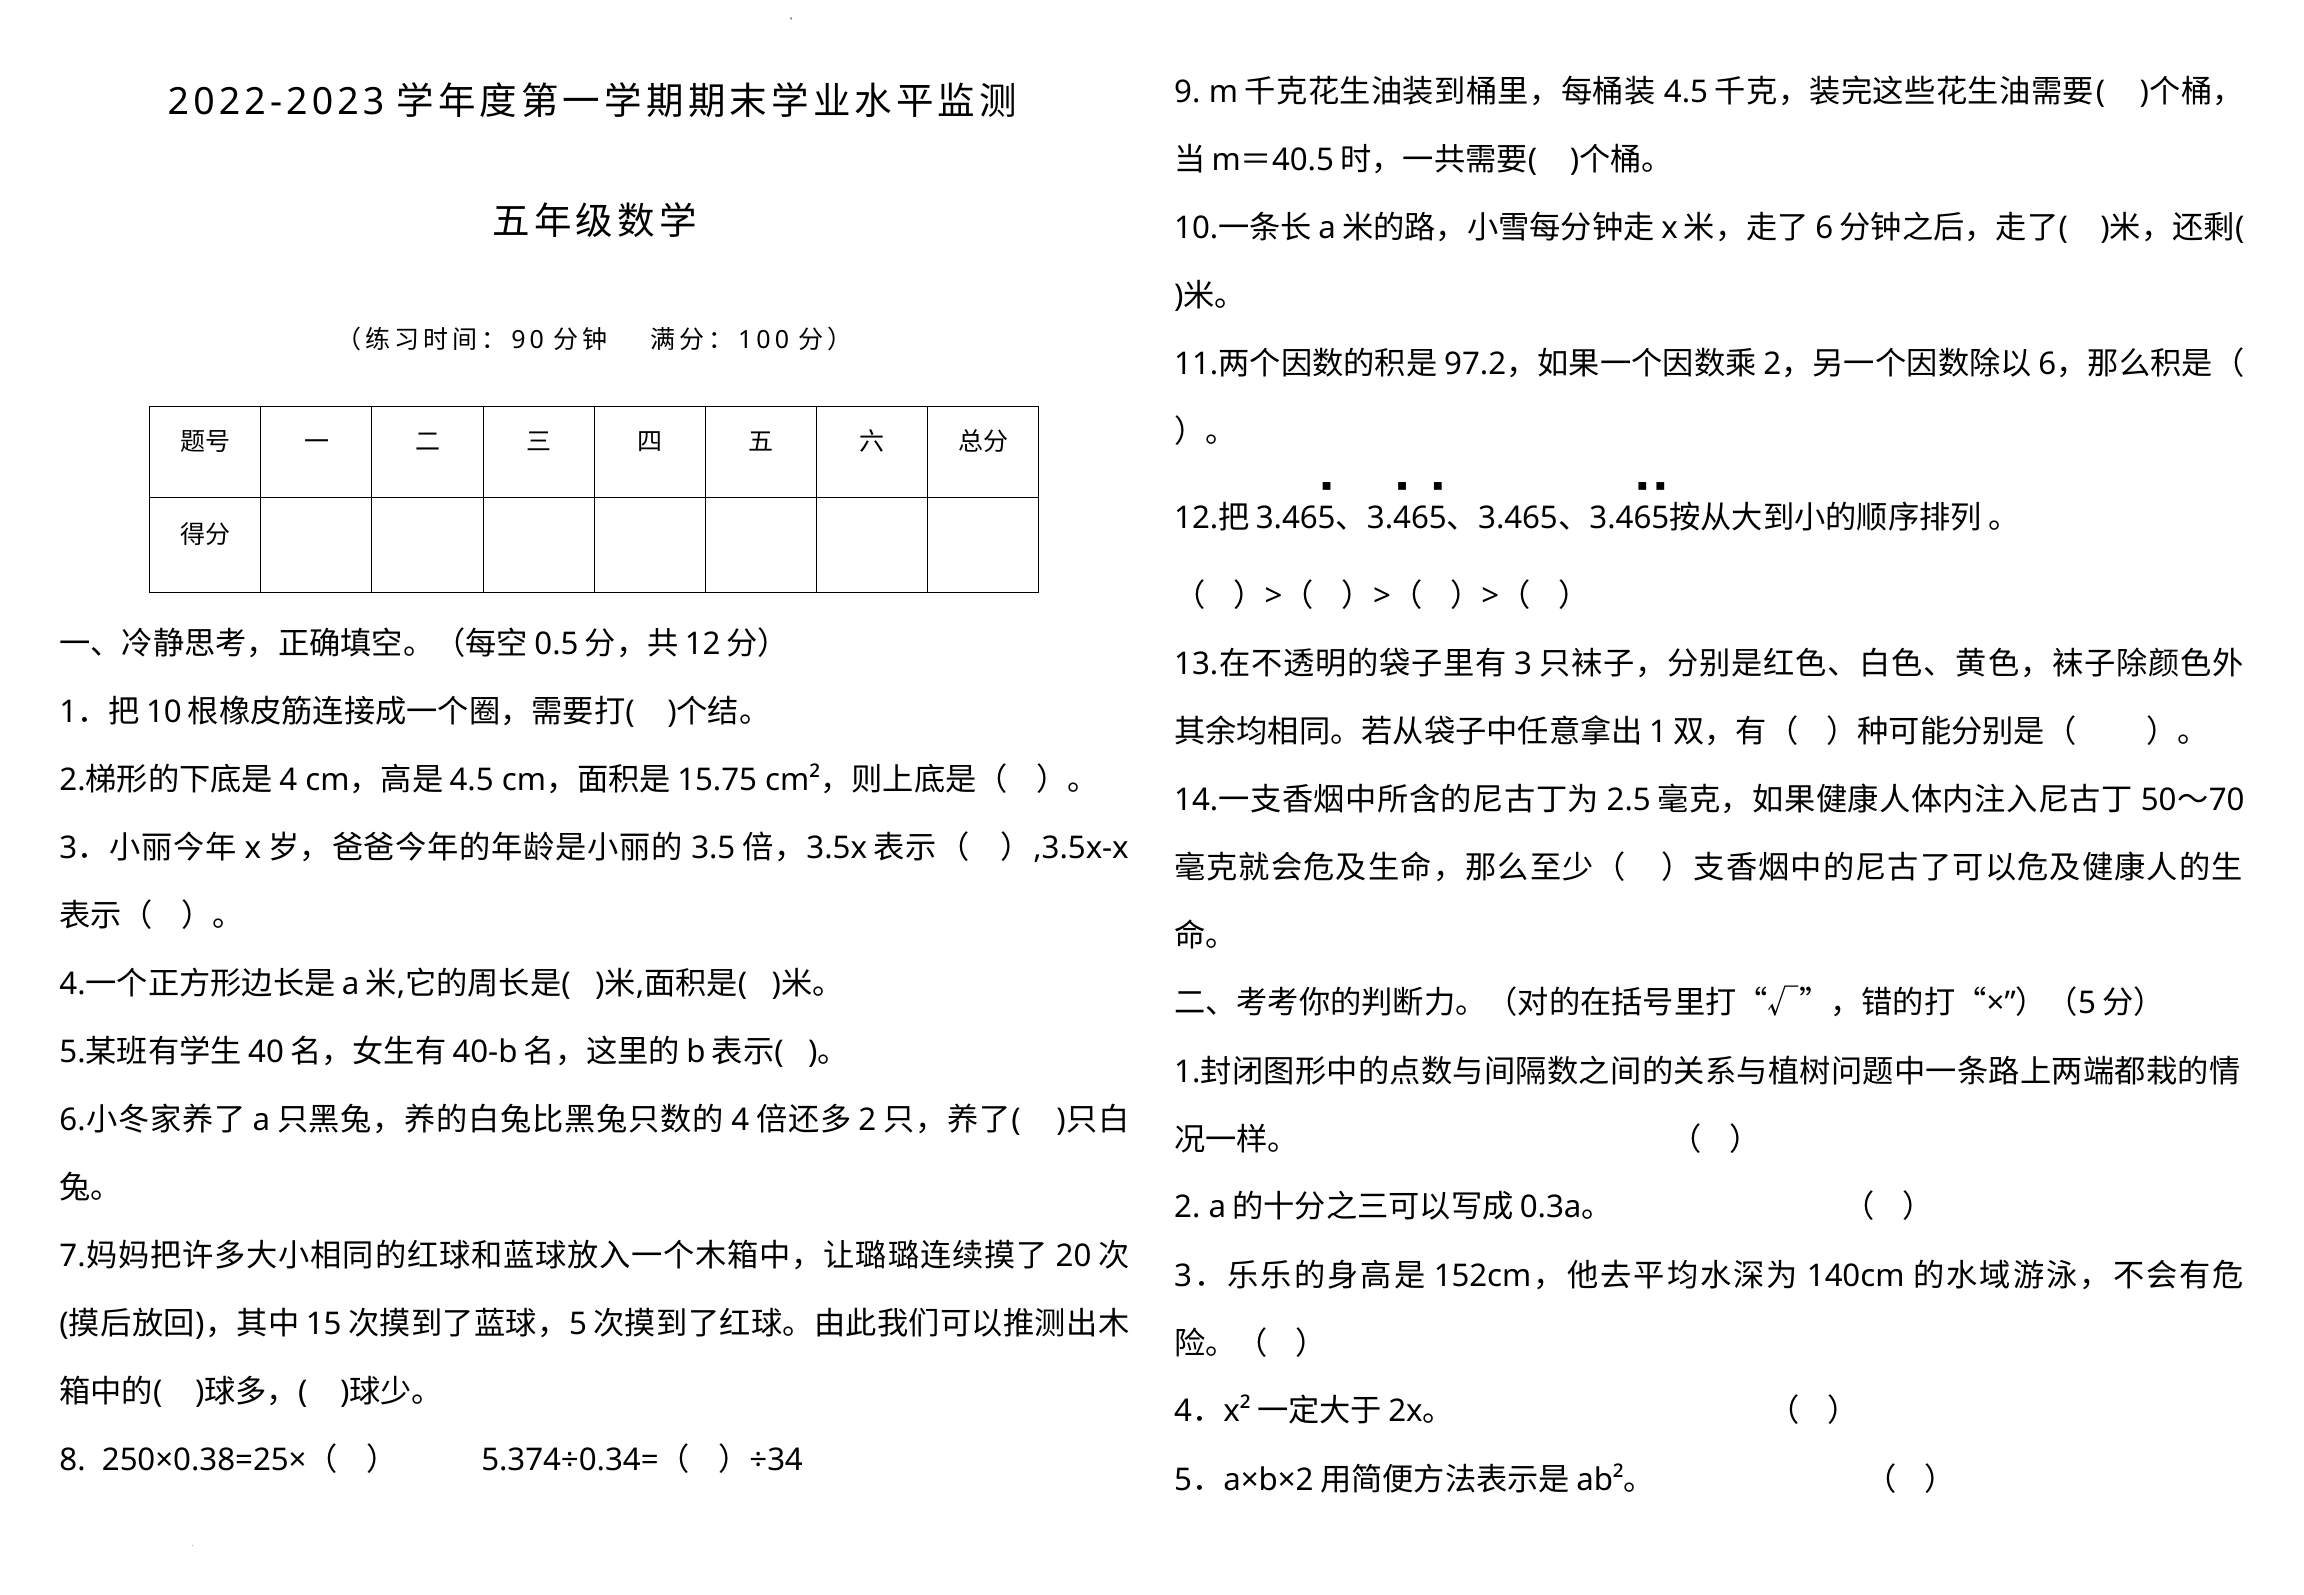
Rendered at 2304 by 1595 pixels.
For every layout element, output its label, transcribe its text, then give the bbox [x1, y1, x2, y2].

table_header 四 [595, 407, 705, 497]
text 12.把3.46、3.6、3.465、3.4按从大到小的顺序排列 。 [1174, 474, 2244, 538]
text 5．a×b×2用简便方法表示是ab²。 （ ） [1174, 1454, 2244, 1499]
table_cell [484, 498, 594, 592]
text 5.某班有学生40名，女生有40-b名，这里的b表示( )。 [59, 1026, 1129, 1072]
text 1.封闭图形中的点数与间隔数之间的关系与植树问题中一条路上两端都栽的情况一样。 （ ） [1174, 1046, 2244, 1159]
table_header 题号 [150, 407, 260, 497]
table_cell [595, 498, 705, 592]
table_cell [706, 498, 816, 592]
text 6.小冬家养了a只黑兔，养的白兔比黑兔只数的4倍还多2只，养了( )只白兔。 [59, 1094, 1129, 1208]
text 14.一支香烟中所含的尼古丁为2.5毫克，如果健康人体内注入尼古丁50～70毫克就会危及生命，那么至少（ ）支香烟中的尼古了可以危及健康人的生命。 [1174, 774, 2244, 955]
table_header 六 [817, 407, 927, 497]
table_header 一 [261, 407, 371, 497]
table_header 三 [484, 407, 594, 497]
text 2. a的十分之三可以写成0.3a。 （ ） [1174, 1182, 2244, 1227]
text 4．x²一定大于2x。 （ ） [1174, 1386, 2244, 1431]
text 8. 250×0.38=25×（ ） 5.374÷0.34=（ ）÷34 [59, 1434, 1129, 1480]
text 2022-2023学年度第一学期期末学业水平监测 [59, 66, 1129, 131]
table_header 总分 [928, 407, 1038, 497]
text 13.在不透明的袋子里有3只袜子，分别是红色、白色、黄色，袜子除颜色外其余均相同。若从袋子中任意拿出1双，有（ ）种可能分别是（ ）。 [1174, 638, 2244, 751]
table_cell [261, 498, 371, 592]
table_cell [372, 498, 483, 592]
text 11.两个因数的积是97.2，如果一个因数乘2，另一个因数除以6，那么积是（ ）。 [1174, 338, 2244, 451]
table_header 二 [372, 407, 483, 497]
table_cell [817, 498, 927, 592]
text 二、考考你的判断力。（对的在括号里打“√”，错的打“×”）（5分） [1174, 978, 2244, 1023]
text 五年级数学 [59, 185, 1129, 250]
table_cell 得分 [150, 498, 260, 592]
text （ ）>（ ）>（ ）>（ ） [1174, 570, 2244, 615]
text 10.一条长a米的路，小雪每分钟走x米，走了6分钟之后，走了( )米，还剩( )米。 [1174, 202, 2244, 316]
text 3．小丽今年x岁，爸爸今年的年龄是小丽的3.5倍，3.5x表示（ ）,3.5x-x表示（ ）。 [59, 822, 1129, 936]
text 3．乐乐的身高是152cm，他去平均水深为140cm的水域游泳，不会有危险。（ ） [1174, 1250, 2244, 1363]
table_header 五 [706, 407, 816, 497]
text 一、冷静思考，正确填空。（每空0.5分，共12分） [59, 618, 1129, 663]
text 4.一个正方形边长是a米,它的周长是( )米,面积是( )米。 [59, 958, 1129, 1004]
text 7.妈妈把许多大小相同的红球和蓝球放入一个木箱中，让璐璐连续摸了20次(摸后放回)，其中15次摸到了蓝球，5次摸到了红球。由此我们可以推测出木箱中的( )球多，( )球少。 [59, 1230, 1129, 1412]
text （练习时间：90分钟 满分：100分） [59, 305, 1129, 370]
text 1．把10根橡皮筋连接成一个圈，需要打( )个结。 [59, 686, 1129, 732]
table_cell [928, 498, 1038, 592]
text 2.梯形的下底是4 cm，高是4.5 cm，面积是15.75 cm²，则上底是（ ）。 [59, 754, 1129, 800]
text 9. m千克花生油装到桶里，每桶装4.5千克，装完这些花生油需要( )个桶，当m＝40.5时，一共需要( )个桶。 [1174, 66, 2244, 179]
